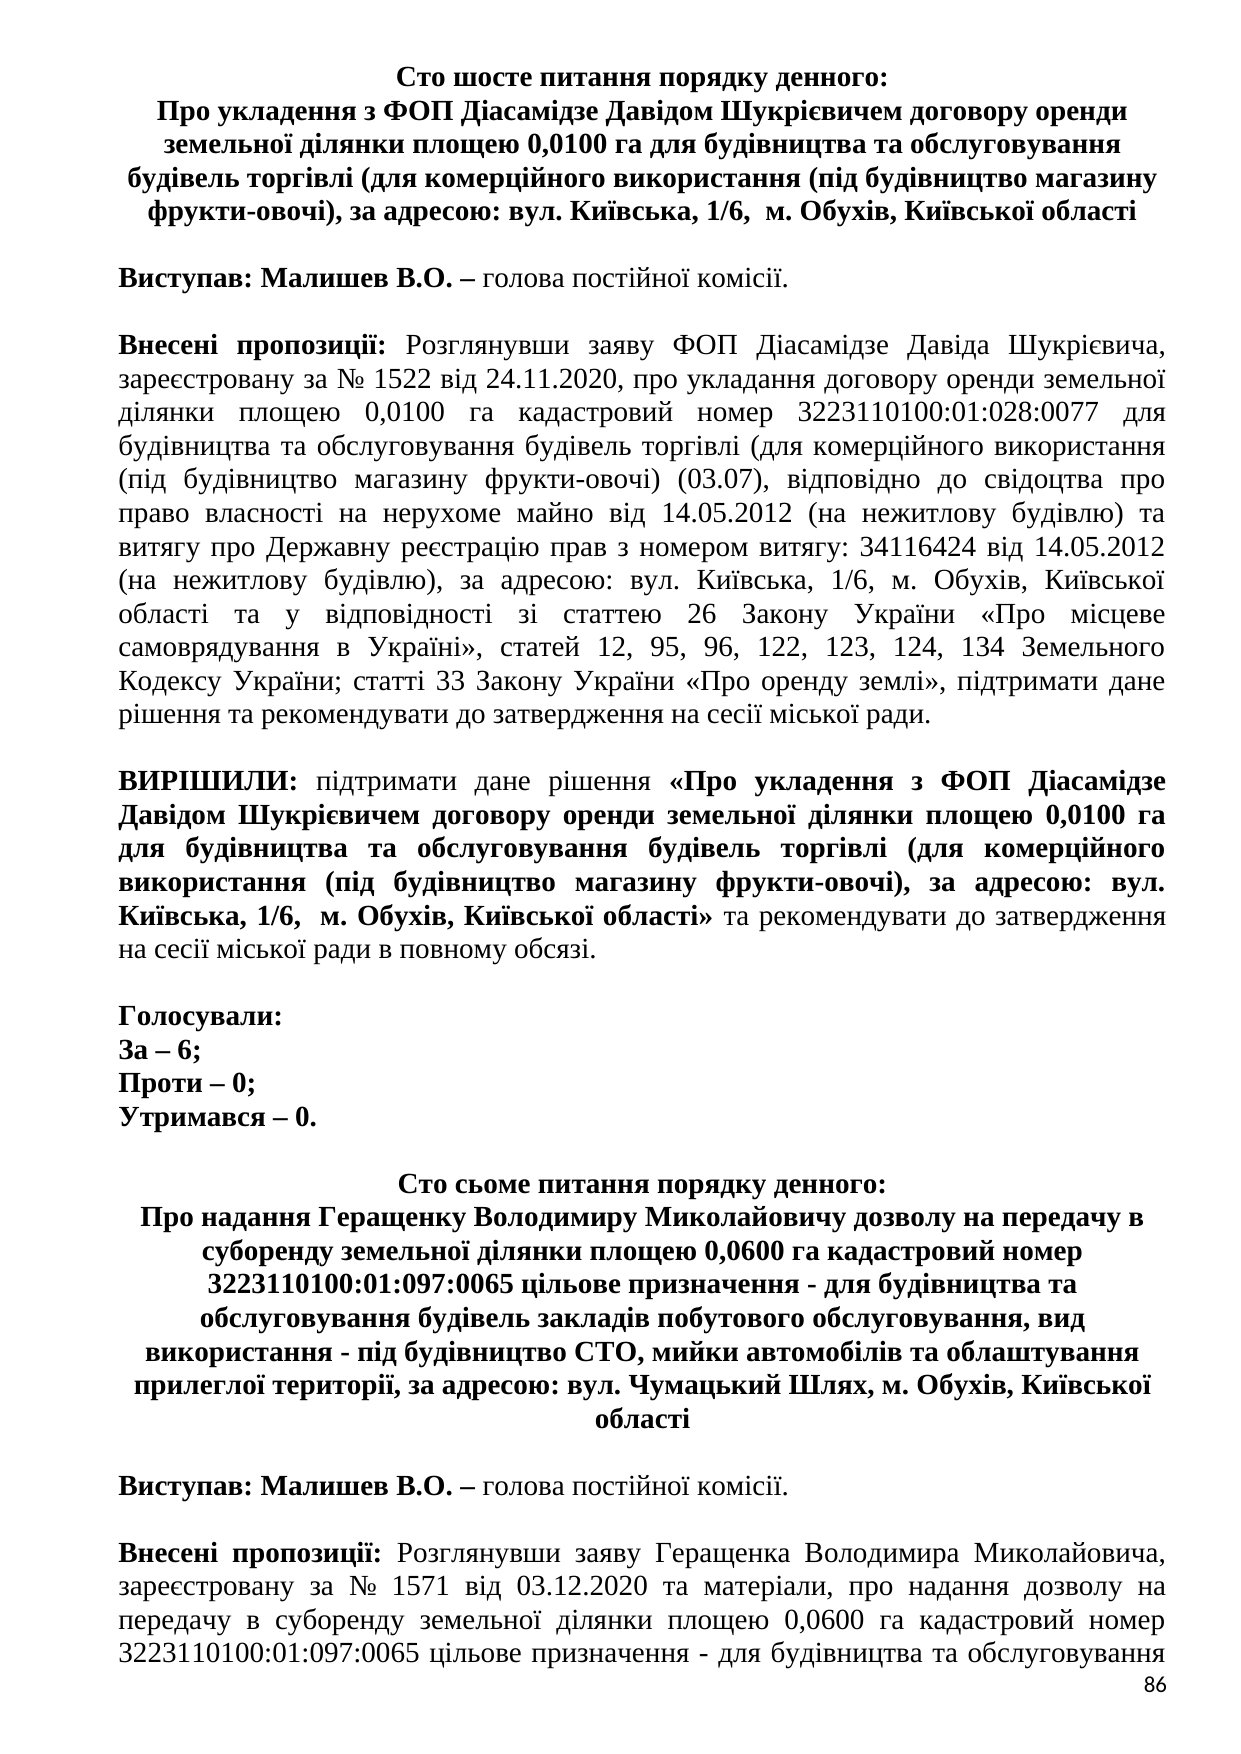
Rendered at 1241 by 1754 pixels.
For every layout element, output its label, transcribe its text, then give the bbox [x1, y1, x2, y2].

text Голосували: [118, 998, 1167, 1032]
text Виступав: Малишев В.О. – голова постійної комісії. [118, 1468, 1167, 1501]
text Сто сьоме питання порядку денного: [118, 1166, 1167, 1199]
text За – 6; [118, 1032, 1167, 1065]
text Сто шосте питання порядку денного: [118, 59, 1167, 93]
text Про надання Геращенку Володимиру Миколайовичу дозволу на передачу в суборенду земельної ділянки площею 0,0600 га кадастровий номер 3223110100:01:097:0065 цільове призначення - для будівництва та обслуговування будівель закладів побутового обслуговування, вид використання - під будівництво СТО, мийки автомобілів та облаштування прилеглої території, за адресою: вул. Чумацький Шлях, м. Обухів, Київської області [118, 1199, 1167, 1434]
text Проти – 0; [118, 1065, 1167, 1099]
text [118, 1535, 1167, 1669]
text Виступав: Малишев В.О. – голова постійної комісії. [118, 260, 1167, 294]
text Утримався – 0. [118, 1099, 1167, 1132]
text Про укладення з ФОП Діасамідзе Давідом Шукрієвичем договору оренди земельної ділянки площею 0,0100 га для будівництва та обслуговування будівель торгівлі (для комерційного використання (під будівництво магазину фрукти-овочі), за адресою: вул. Київська, 1/6, м. Обухів, Київської області [118, 93, 1167, 227]
text Внесені пропозиції: Розглянувши заяву ФОП Діасамідзе Давіда Шукрієвича, зареєстровану за № 1522 від 24.11.2020, про укладання договору оренди земельної ділянки площею 0,0100 га кадастровий номер 3223110100:01:028:0077 для будівництва та обслуговування будівель торгівлі (для комерційного використання (під будівництво магазину фрукти-овочі) (03.07), відповідно до свідоцтва про право власності на нерухоме майно від 14.05.2012 (на нежитлову будівлю) та витягу про Державну реєстрацію прав з номером витягу: 34116424 від 14.05.2012 (на нежитлову будівлю), за адресою: вул. Київська, 1/6, м. Обухів, Київської області та у відповідності зі статтею 26 Закону України «Про місцеве самоврядування в Україні», статей 12, 95, 96, 122, 123, 124, 134 Земельного Кодексу України; статті 33 Закону України «Про оренду землі», підтримати дане рішення та рекомендувати до затвердження на сесії міської ради. [118, 327, 1167, 730]
text ВИРІШИЛИ: підтримати дане рішення «Про укладення з ФОП Діасамідзе Давідом Шукрієвичем договору оренди земельної ділянки площею 0,0100 га для будівництва та обслуговування будівель торгівлі (для комерційного використання (під будівництво магазину фрукти-овочі), за адресою: вул. Київська, 1/6, м. Обухів, Київської області» та рекомендувати до затвердження на сесії міської ради в повному обсязі. [118, 763, 1167, 965]
